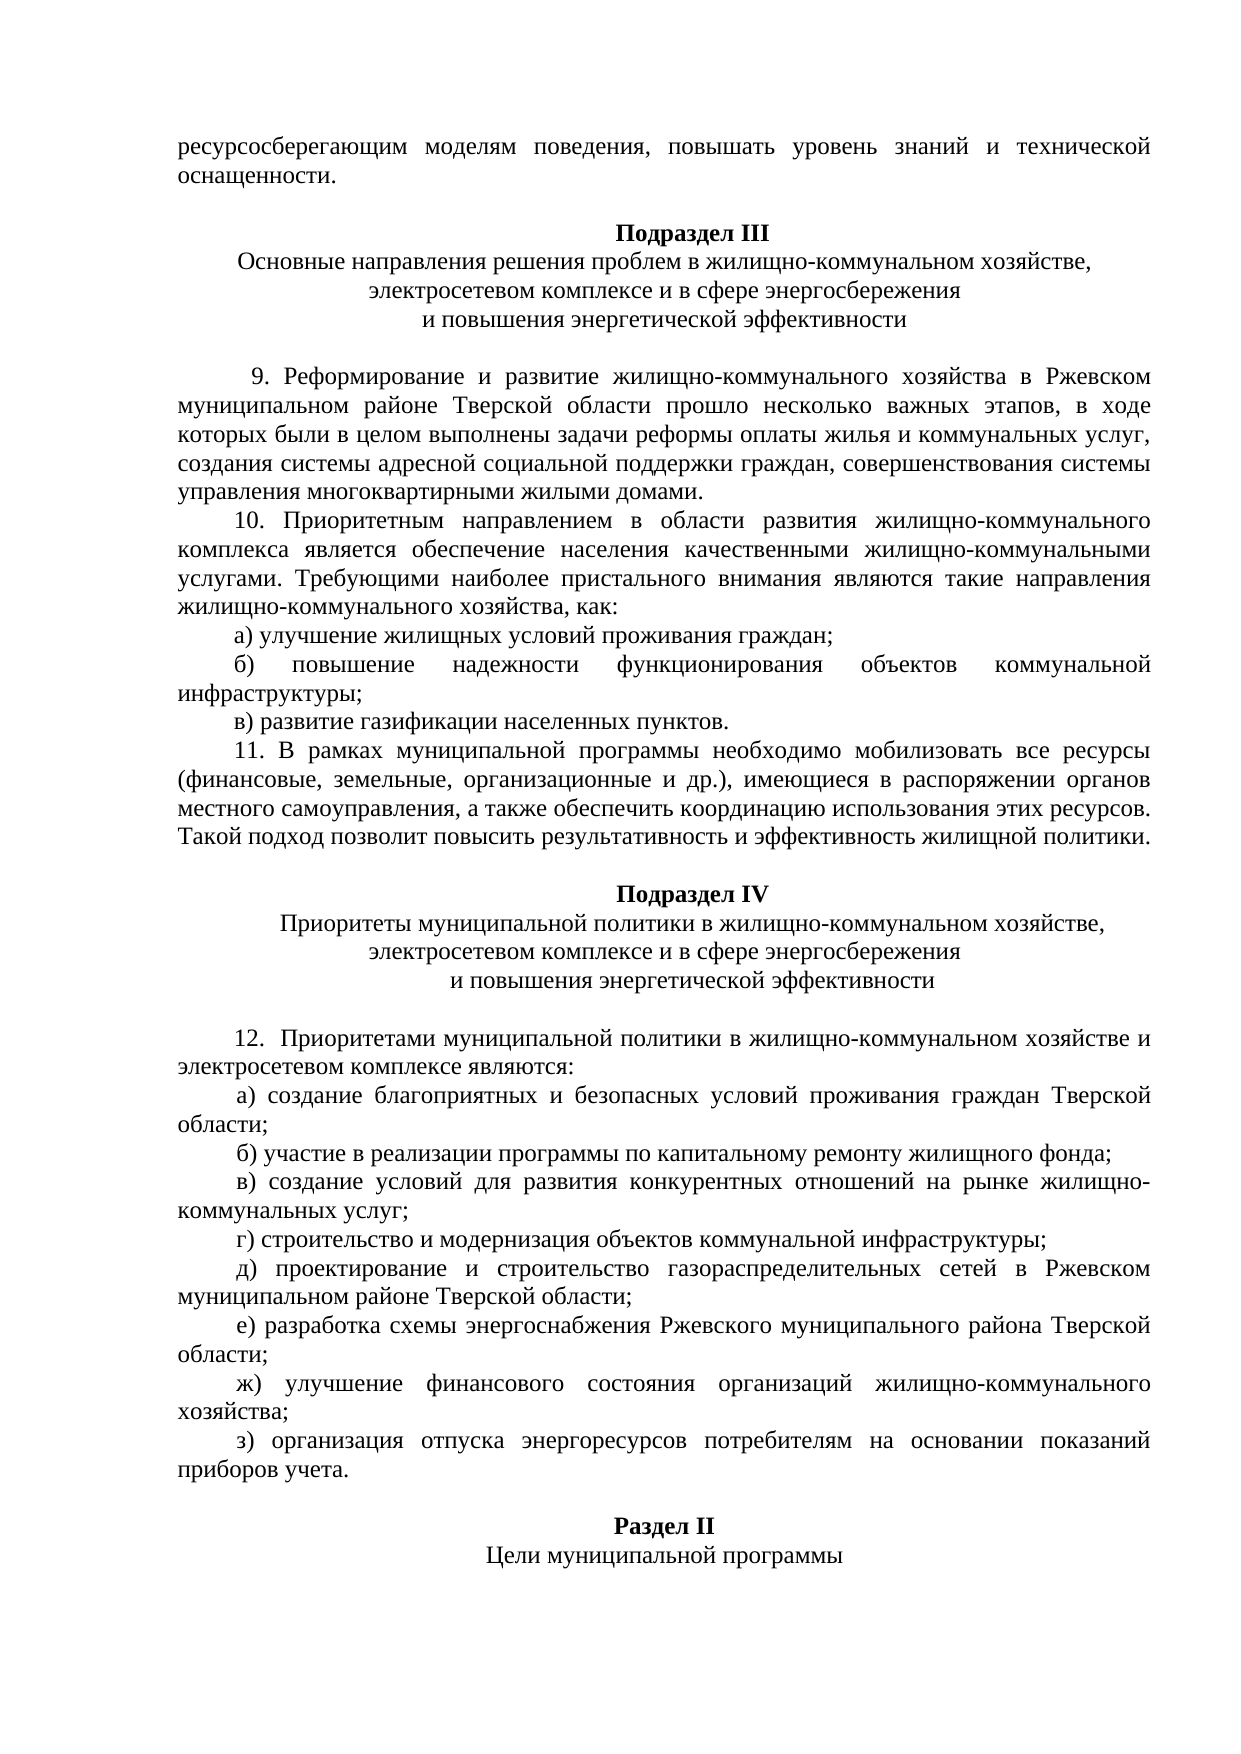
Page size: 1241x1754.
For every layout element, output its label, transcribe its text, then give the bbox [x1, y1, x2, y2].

text а) улучшение жилищных условий проживания граждан; [177, 620, 1152, 649]
text и повышения энергетической эффективности [177, 304, 1152, 333]
text в) развитие газификации населенных пунктов. [177, 706, 1152, 735]
text б) повышение надежности функционирования объектов коммунальной инфраструктуры; [177, 649, 1152, 706]
text а) создание благоприятных и безопасных условий проживания граждан Тверской области; [177, 1080, 1152, 1138]
text в) создание условий для развития конкурентных отношений на рынке жилищно-коммунальных услуг; [177, 1166, 1152, 1224]
text б) участие в реализации программы по капитальному ремонту жилищного фонда; [177, 1138, 1152, 1166]
text е) разработка схемы энергоснабжения Ржевского муниципального района Тверской области; [177, 1310, 1152, 1368]
text з) организация отпуска энергоресурсов потребителям на основании показаний приборов учета. [177, 1425, 1152, 1483]
text Основные направления решения проблем в жилищно-коммунальном хозяйстве, электросетевом комплексе и в сфере энергосбережения [177, 246, 1152, 304]
text 10. Приоритетным направлением в области развития жилищно-коммунального комплекса является обеспечение населения качественными жилищно-коммунальными услугами. Требующими наиболее пристального внимания являются такие направления жилищно-коммунального хозяйства, как: [177, 505, 1152, 620]
text ж) улучшение финансового состояния организаций жилищно-коммунального хозяйства; [177, 1368, 1152, 1425]
text Подраздел III [177, 218, 1152, 246]
text Цели муниципальной программы [177, 1540, 1152, 1569]
text 9. Реформирование и развитие жилищно-коммунального хозяйства в Ржевском муниципальном районе Тверской области прошло несколько важных этапов, в ходе которых были в целом выполнены задачи реформы оплаты жилья и коммунальных услуг, создания системы адресной социальной поддержки граждан, совершенствования системы управления многоквартирными жилыми домами. [177, 361, 1152, 505]
text Подраздел IV [177, 879, 1152, 908]
text д) проектирование и строительство газораспределительных сетей в Ржевском муниципальном районе Тверской области; [177, 1253, 1152, 1310]
text 12. Приоритетами муниципальной политики в жилищно-коммунальном хозяйстве и электросетевом комплексе являются: [177, 1023, 1152, 1080]
text и повышения энергетической эффективности [177, 965, 1152, 994]
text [177, 131, 1152, 189]
text г) строительство и модернизация объектов коммунальной инфраструктуры; [177, 1224, 1152, 1253]
text 11. В рамках муниципальной программы необходимо мобилизовать все ресурсы (финансовые, земельные, организационные и др.), имеющиеся в распоряжении органов местного самоуправления, а также обеспечить координацию использования этих ресурсов. Такой подход позволит повысить результативность и эффективность жилищной политики. [177, 735, 1152, 850]
text Раздел II [177, 1511, 1152, 1540]
text Приоритеты муниципальной политики в жилищно-коммунальном хозяйстве, электросетевом комплексе и в сфере энергосбережения [177, 908, 1152, 965]
